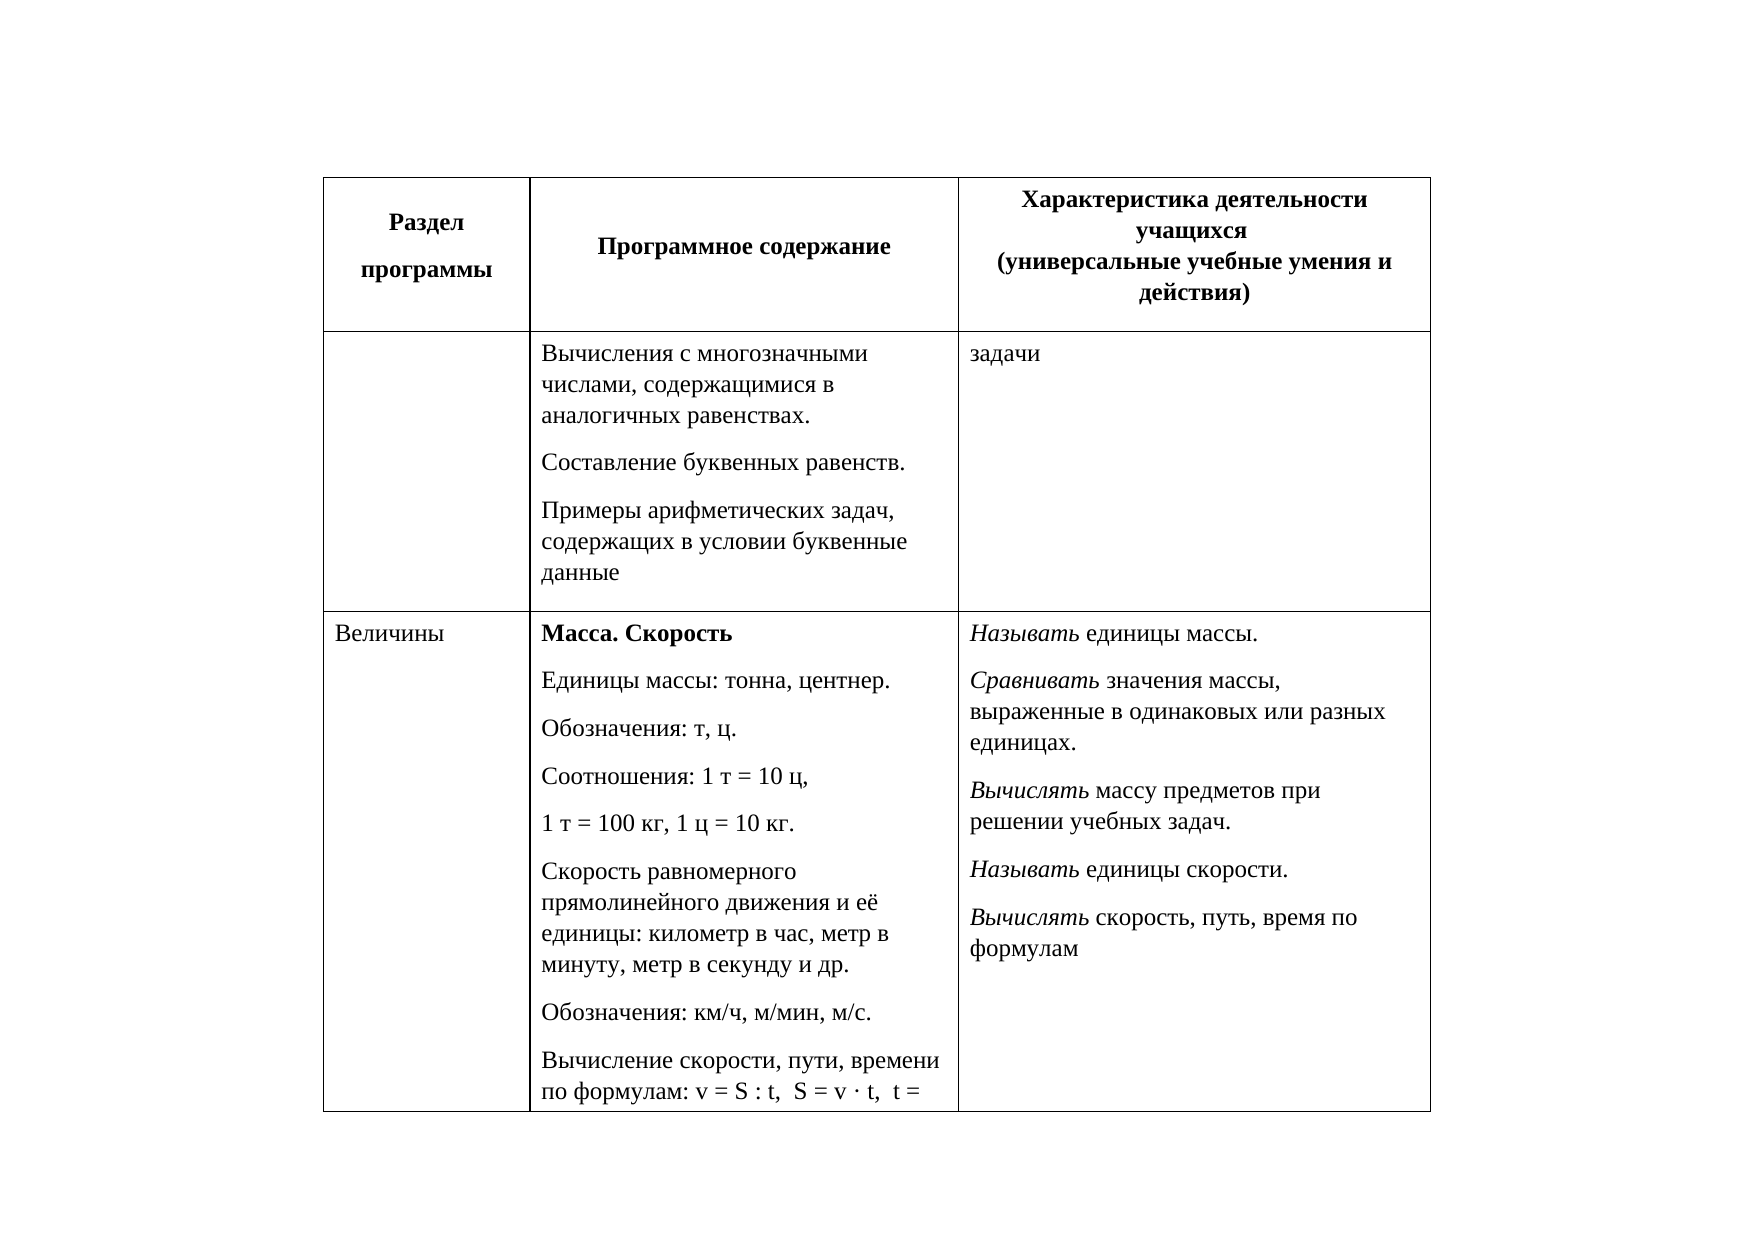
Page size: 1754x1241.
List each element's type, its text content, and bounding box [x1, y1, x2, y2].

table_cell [959, 332, 1430, 611]
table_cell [531, 332, 958, 611]
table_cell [959, 612, 1430, 1111]
table_header Характеристика деятельности учащихся (универсальные учебные умения и действия) [959, 178, 1430, 331]
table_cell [531, 612, 958, 1111]
table_header Программное содержание [531, 178, 958, 331]
table_header Раздел программы [324, 178, 529, 331]
table_cell Величины [324, 612, 529, 1111]
